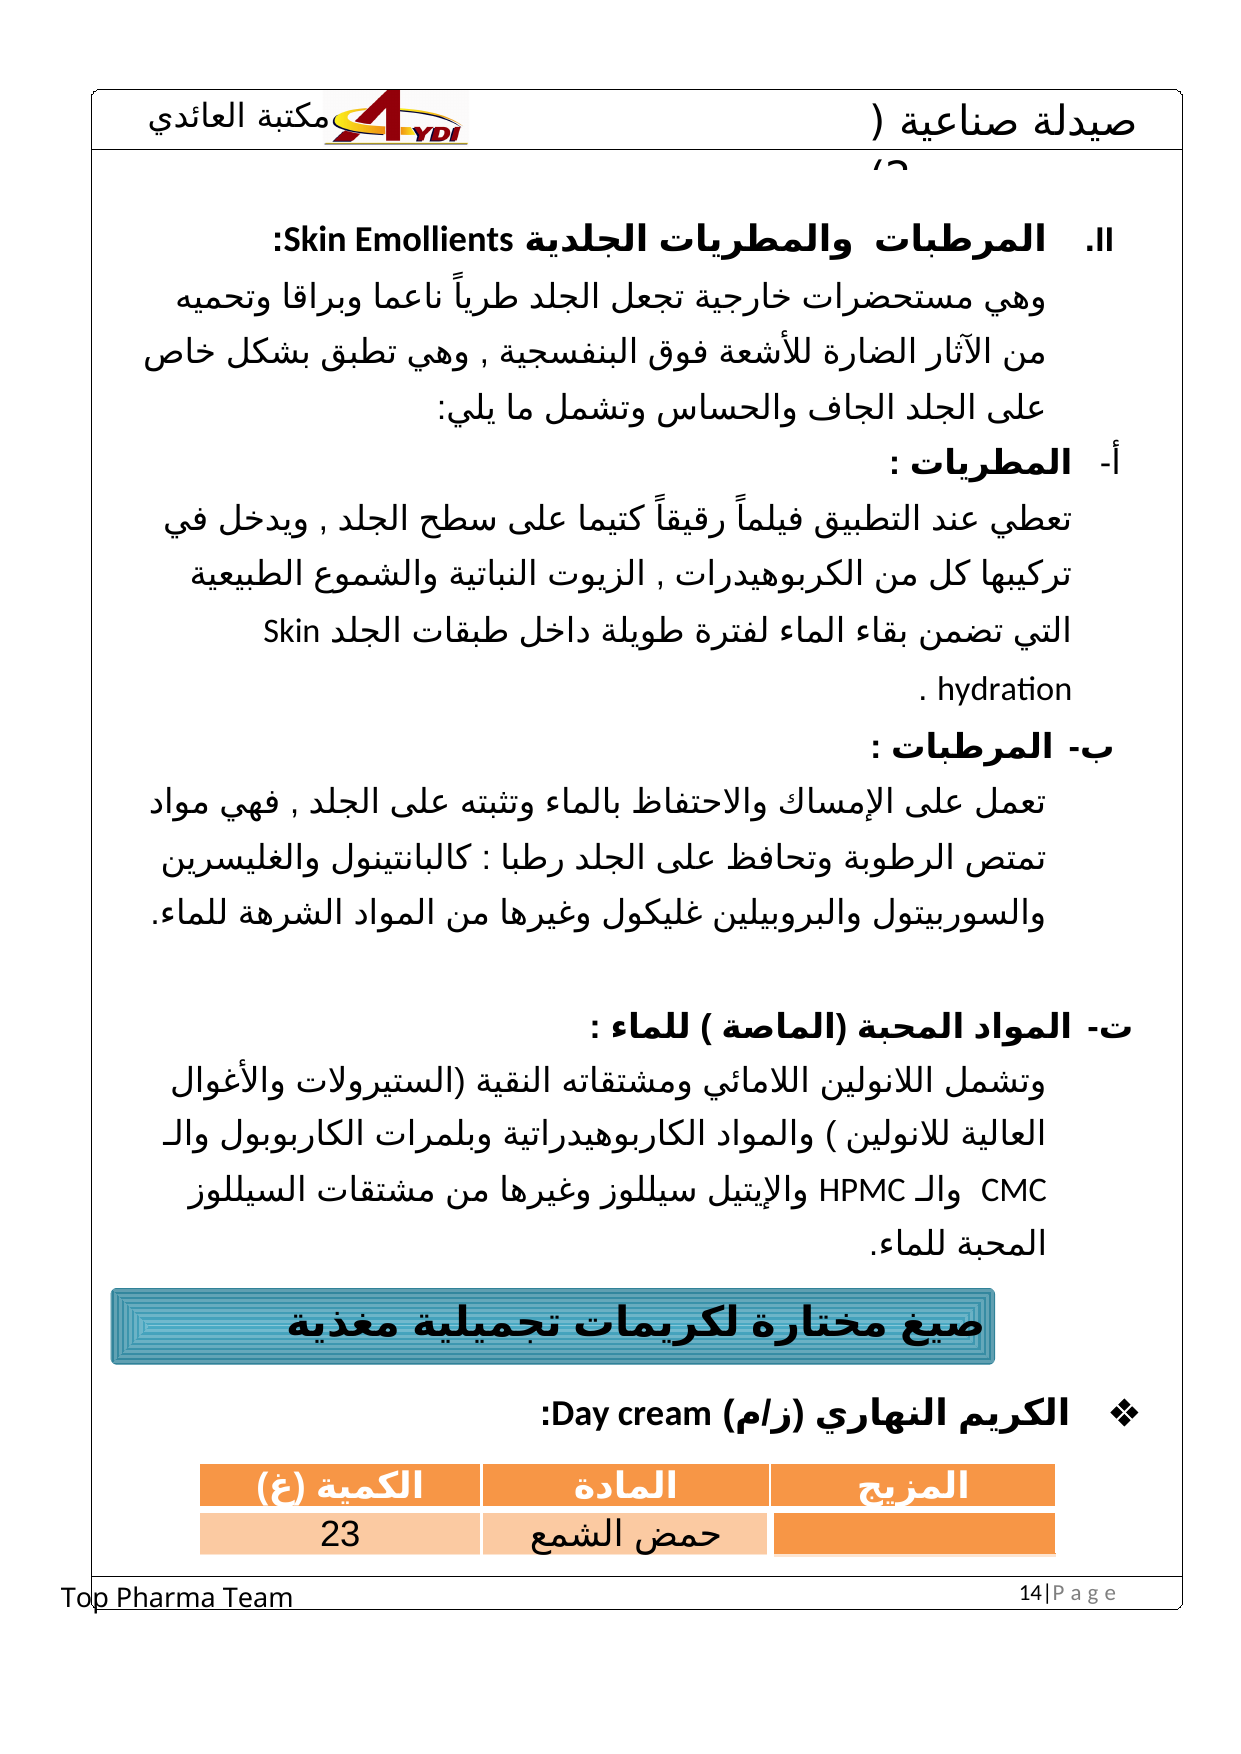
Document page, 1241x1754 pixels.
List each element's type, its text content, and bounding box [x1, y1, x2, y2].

list المرطبات : [133, 726, 1091, 766]
table_cell 23 [200, 1513, 480, 1554]
list تعمل على الإمساك والاحتفاظ بالماء وتثبته على الجلد , فهي مواد تمتص الرطوبة وتحافظ على الجلد رطبا : كالبانتينول والغليسرين والسوربيتول والبروبيلين غليكول وغيرها من المواد الشرهة للماء. [133, 781, 1047, 932]
list المرطبات والمطريات الجلدية Skin Emollients: [133, 216, 1085, 261]
table_header المادة [483, 1464, 769, 1506]
table_cell حمض الشمع [483, 1513, 767, 1554]
table_header المزيج [771, 1464, 1055, 1506]
list المطريات : تعطي عند التطبيق فيلماً رقيقاً كتيما على سطح الجلد , ويدخل في تركيبها كل من الكربوهيدرات , الزيوت النباتية والشموع الطبيعية التي تضمن بقاء الماء لفترة طويلة داخل طبقات الجلد Skin hydration . [133, 442, 1110, 709]
list الكريم النهاري (ز/م) Day cream: [133, 1390, 1108, 1435]
table_header الكمية (غ) [200, 1464, 480, 1506]
picture [322, 90, 470, 147]
list وهي مستحضرات خارجية تجعل الجلد طرياً ناعما وبراقا وتحميه من الآثار الضارة للأشعة فوق البنفسجية , وهي تطبق بشكل خاص على الجلد الجاف والحساس وتشمل ما يلي: [133, 276, 1047, 426]
list المواد المحبة (الماصة ) للماء : [133, 1006, 1110, 1046]
list وتشمل اللانولين اللامائي ومشتقاته النقية (الستيرولات والأغوال العالية للانولين ) والمواد الكاربوهيدراتية وبلمرات الكاربوبول والـCMC والـ HPMC والإيتيل سيللوز وغيرها من مشتقات السيللوز المحبة للماء. [133, 1060, 1047, 1263]
table_cell المزيج A يسخن للدرجة 70-75 مئوية [774, 1513, 1056, 1554]
